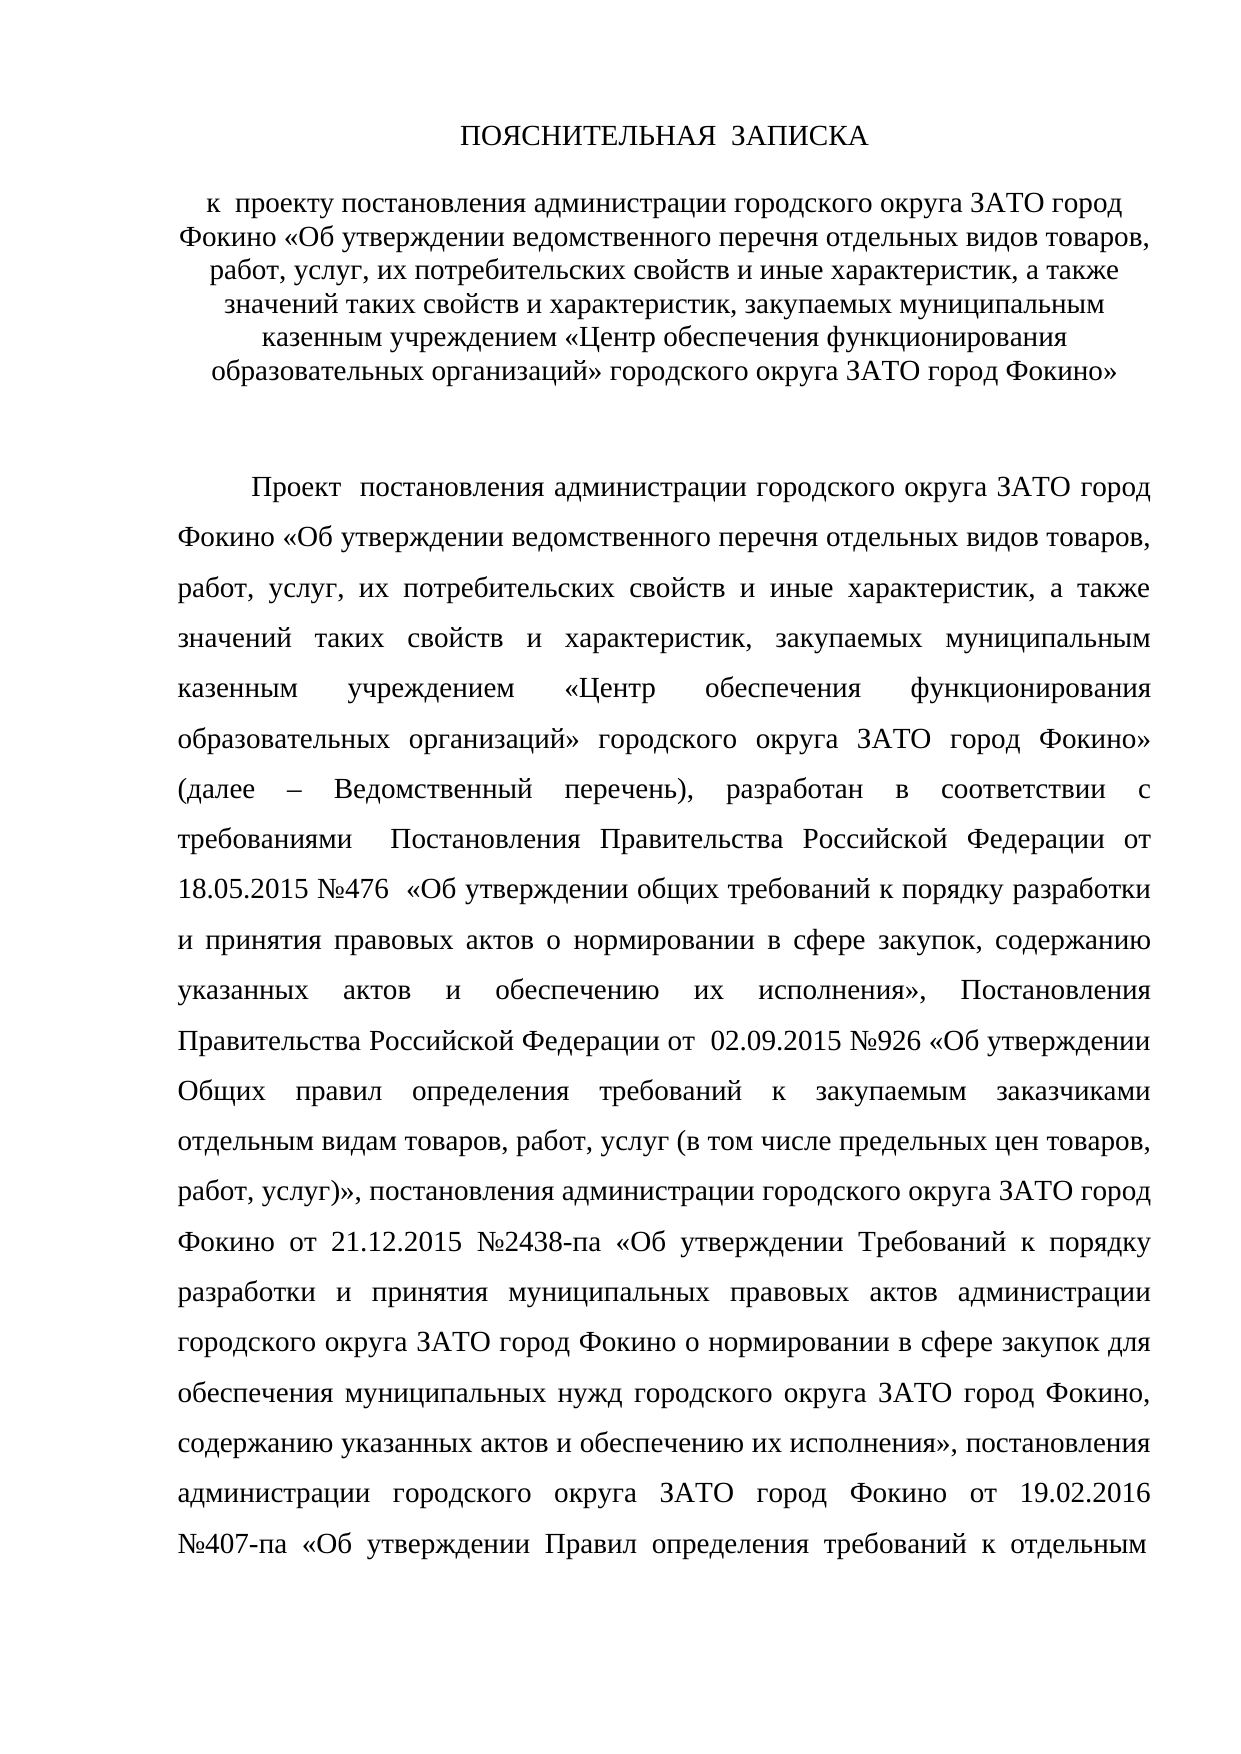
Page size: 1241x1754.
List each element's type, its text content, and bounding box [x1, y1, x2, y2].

text Проект постановления администрации городского округа ЗАТО город Фокино «Об утверждении ведомственного перечня отдельных видов товаров, работ, услуг, их потребительских свойств и иные характеристик, а также значений таких свойств и характеристик, закупаемых муниципальным казенным учреждением «Центр обеспечения функционирования образовательных организаций» городского округа ЗАТО город Фокино» (далее – Ведомственный перечень), разработан в соответствии с требованиями Постановления Правительства Российской Федерации от 18.05.2015 №476 «Об утверждении общих требований к порядку разработки и принятия правовых актов о нормировании в сфере закупок, содержанию указанных актов и обеспечению их исполнения», Постановления Правительства Российской Федерации от 02.09.2015 №926 «Об утверждении Общих правил определения требований к закупаемым заказчиками отдельным видам товаров, работ, услуг (в том числе предельных цен товаров, работ, услуг)», постановления администрации городского округа ЗАТО город Фокино от 21.12.2015 №2438-па «Об утверждении Требований к порядку разработки и принятия муниципальных правовых актов администрации городского округа ЗАТО город Фокино о нормировании в сфере закупок для обеспечения муниципальных нужд городского округа ЗАТО город Фокино, содержанию указанных актов и обеспечению их исполнения», постановления администрации городского округа ЗАТО город Фокино от 19.02.2016 №407-па «Об утверждении Правил определения требований к отдельным [177, 469, 1152, 1559]
text ПОЯСНИТЕЛЬНАЯ ЗАПИСКА [177, 118, 1152, 152]
text к проекту постановления администрации городского округа ЗАТО город Фокино «Об утверждении ведомственного перечня отдельных видов товаров, работ, услуг, их потребительских свойств и иные характеристик, а также значений таких свойств и характеристик, закупаемых муниципальным казенным учреждением «Центр обеспечения функционирования образовательных организаций» городского округа ЗАТО город Фокино» [177, 152, 1152, 386]
